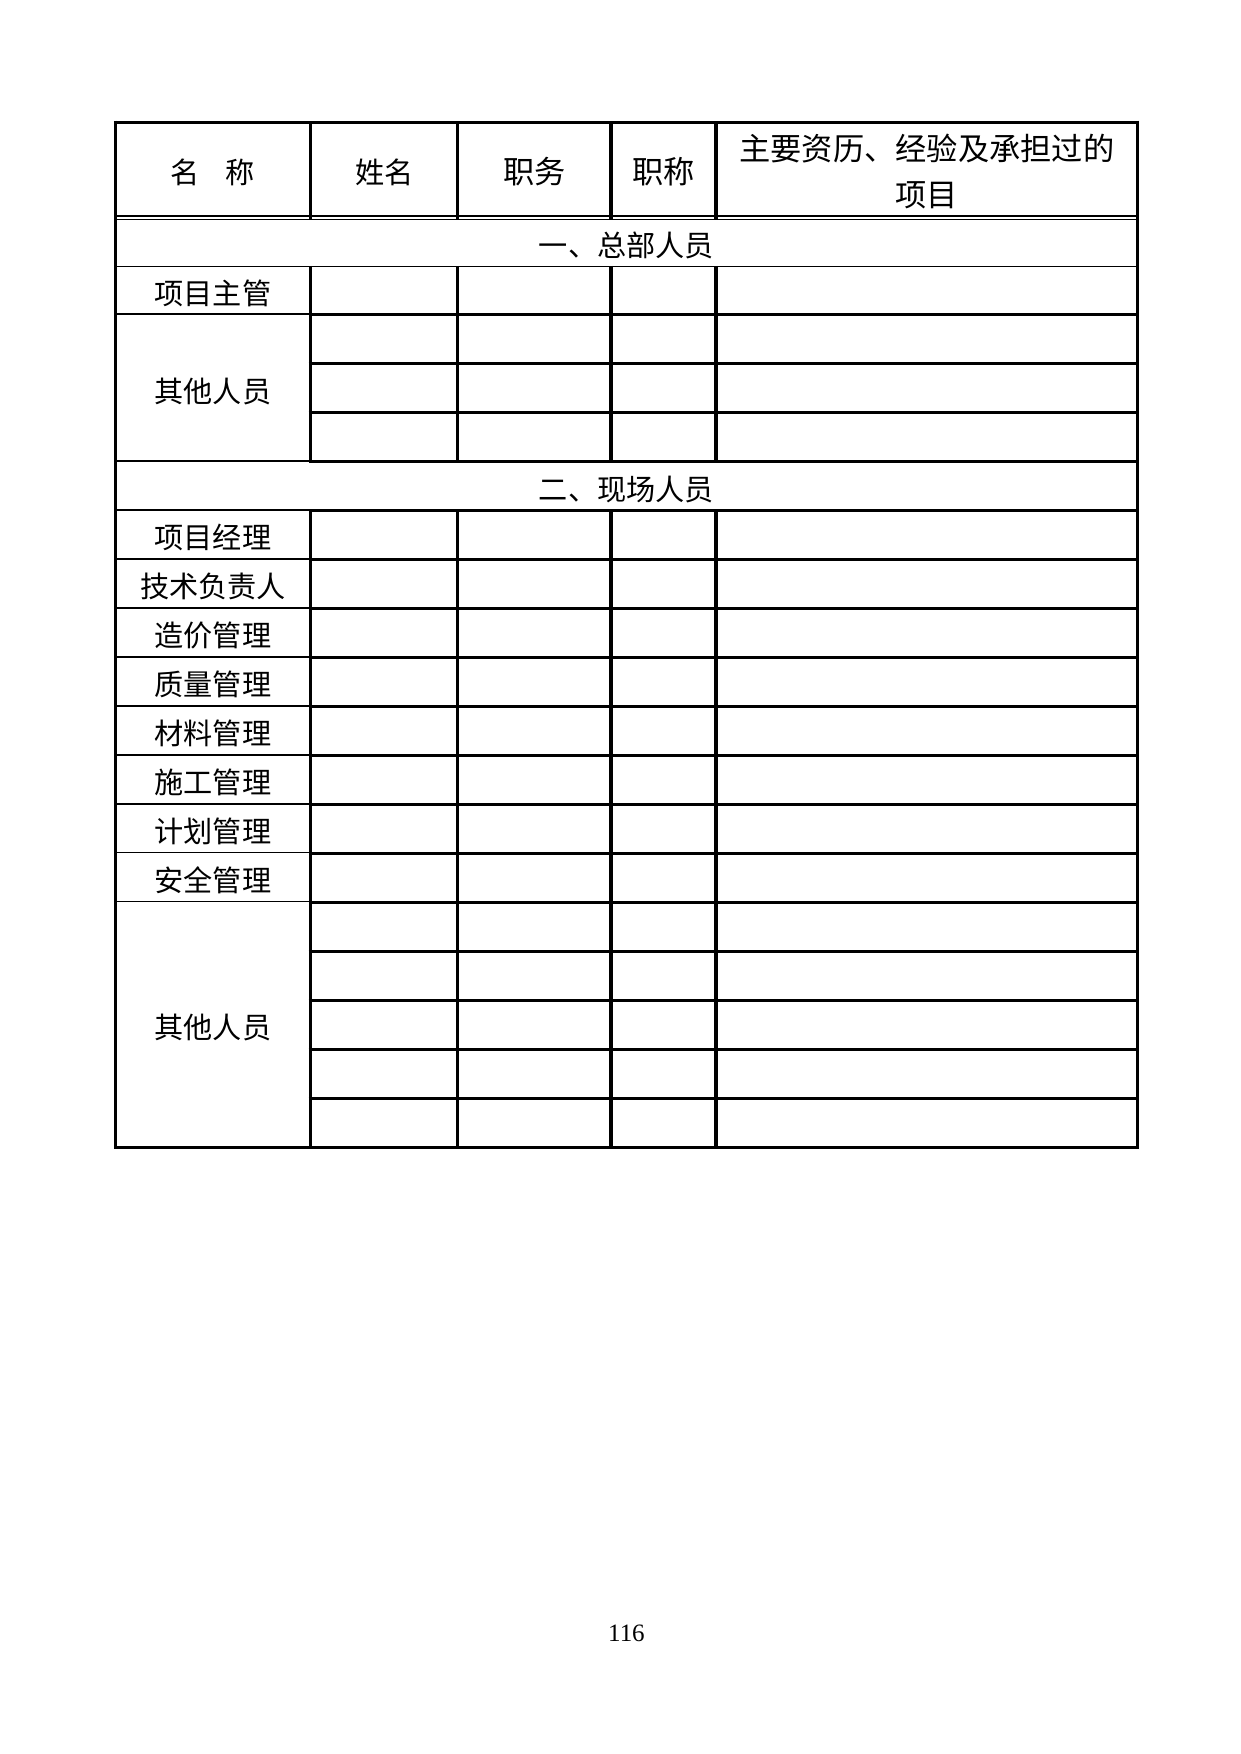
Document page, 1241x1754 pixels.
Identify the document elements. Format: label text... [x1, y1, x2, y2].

table_cell [613, 757, 714, 803]
table_cell [459, 806, 609, 852]
table_cell [613, 1002, 714, 1048]
table_cell [312, 904, 456, 950]
table_cell [718, 512, 1136, 558]
table_cell [312, 806, 456, 852]
table_cell 安全管理 [117, 853, 309, 901]
table_cell [117, 315, 309, 362]
table_cell [718, 365, 1136, 411]
table_cell [613, 1100, 714, 1146]
table_cell [718, 561, 1136, 607]
table_header 主要资历、经验及承担过的项目 [718, 124, 1136, 215]
table_cell [613, 1051, 714, 1097]
table_cell [613, 708, 714, 754]
table_cell [312, 757, 456, 803]
table_cell [459, 1051, 609, 1097]
table_cell [312, 365, 456, 411]
table_cell [312, 1002, 456, 1048]
table_cell 技术负责人 [117, 560, 309, 607]
table_cell [718, 316, 1136, 362]
table_cell [459, 1100, 609, 1146]
table_cell 其他人员 [117, 902, 309, 1146]
table_cell [459, 267, 609, 313]
table_cell [459, 561, 609, 607]
table_cell [312, 512, 456, 558]
table_cell [718, 806, 1136, 852]
table_cell [312, 561, 456, 607]
table_cell [613, 610, 714, 656]
table_cell [613, 561, 714, 607]
table_cell [613, 512, 714, 558]
table_cell [459, 414, 609, 460]
table_cell [312, 1100, 456, 1146]
table_cell [312, 855, 456, 901]
table_cell [718, 610, 1136, 656]
table_cell [718, 1002, 1136, 1048]
table_cell [312, 659, 456, 705]
table_cell [718, 953, 1136, 999]
table_cell [718, 1051, 1136, 1097]
table_cell [312, 316, 456, 362]
table_cell [613, 365, 714, 411]
table_cell [459, 904, 609, 950]
table_cell [117, 411, 309, 460]
table_cell 项目经理 [117, 511, 309, 558]
table_cell [718, 757, 1136, 803]
table_cell 二、现场人员 [117, 462, 1136, 509]
table_cell [459, 708, 609, 754]
table_cell 质量管理 [117, 658, 309, 705]
table_cell 项目主管 [117, 267, 309, 313]
table_cell [312, 1051, 456, 1097]
table_cell 计划管理 [117, 805, 309, 852]
table_cell [718, 267, 1136, 313]
table_cell [459, 316, 609, 362]
table_cell [613, 855, 714, 901]
table_cell [459, 512, 609, 558]
table_cell [718, 855, 1136, 901]
table_cell [312, 267, 456, 313]
table_cell 材料管理 [117, 707, 309, 754]
table_cell [613, 267, 714, 313]
table_cell [613, 953, 714, 999]
table_cell [459, 1002, 609, 1048]
table_cell [459, 953, 609, 999]
table_cell [613, 414, 714, 460]
table_header 姓名 [312, 124, 456, 215]
table_cell 一、总部人员 [117, 220, 1136, 266]
table_cell [718, 659, 1136, 705]
table_cell [718, 708, 1136, 754]
table_cell [312, 953, 456, 999]
table_cell [312, 708, 456, 754]
table_cell [613, 904, 714, 950]
table_header 职称 [613, 124, 714, 215]
table_cell [312, 610, 456, 656]
table_cell [459, 659, 609, 705]
table_header 名 称 [117, 124, 309, 215]
table_cell [459, 610, 609, 656]
table_cell [459, 855, 609, 901]
table_cell [312, 414, 456, 460]
table_header 职务 [459, 124, 609, 215]
table_cell [613, 316, 714, 362]
table_cell 其他人员 [117, 362, 309, 411]
table_cell [613, 659, 714, 705]
table_cell [718, 414, 1136, 460]
table_cell [613, 806, 714, 852]
table_cell 造价管理 [117, 609, 309, 656]
table_cell [459, 365, 609, 411]
table_cell [718, 904, 1136, 950]
table_cell [718, 1100, 1136, 1146]
table_cell [459, 757, 609, 803]
table_cell 施工管理 [117, 756, 309, 803]
